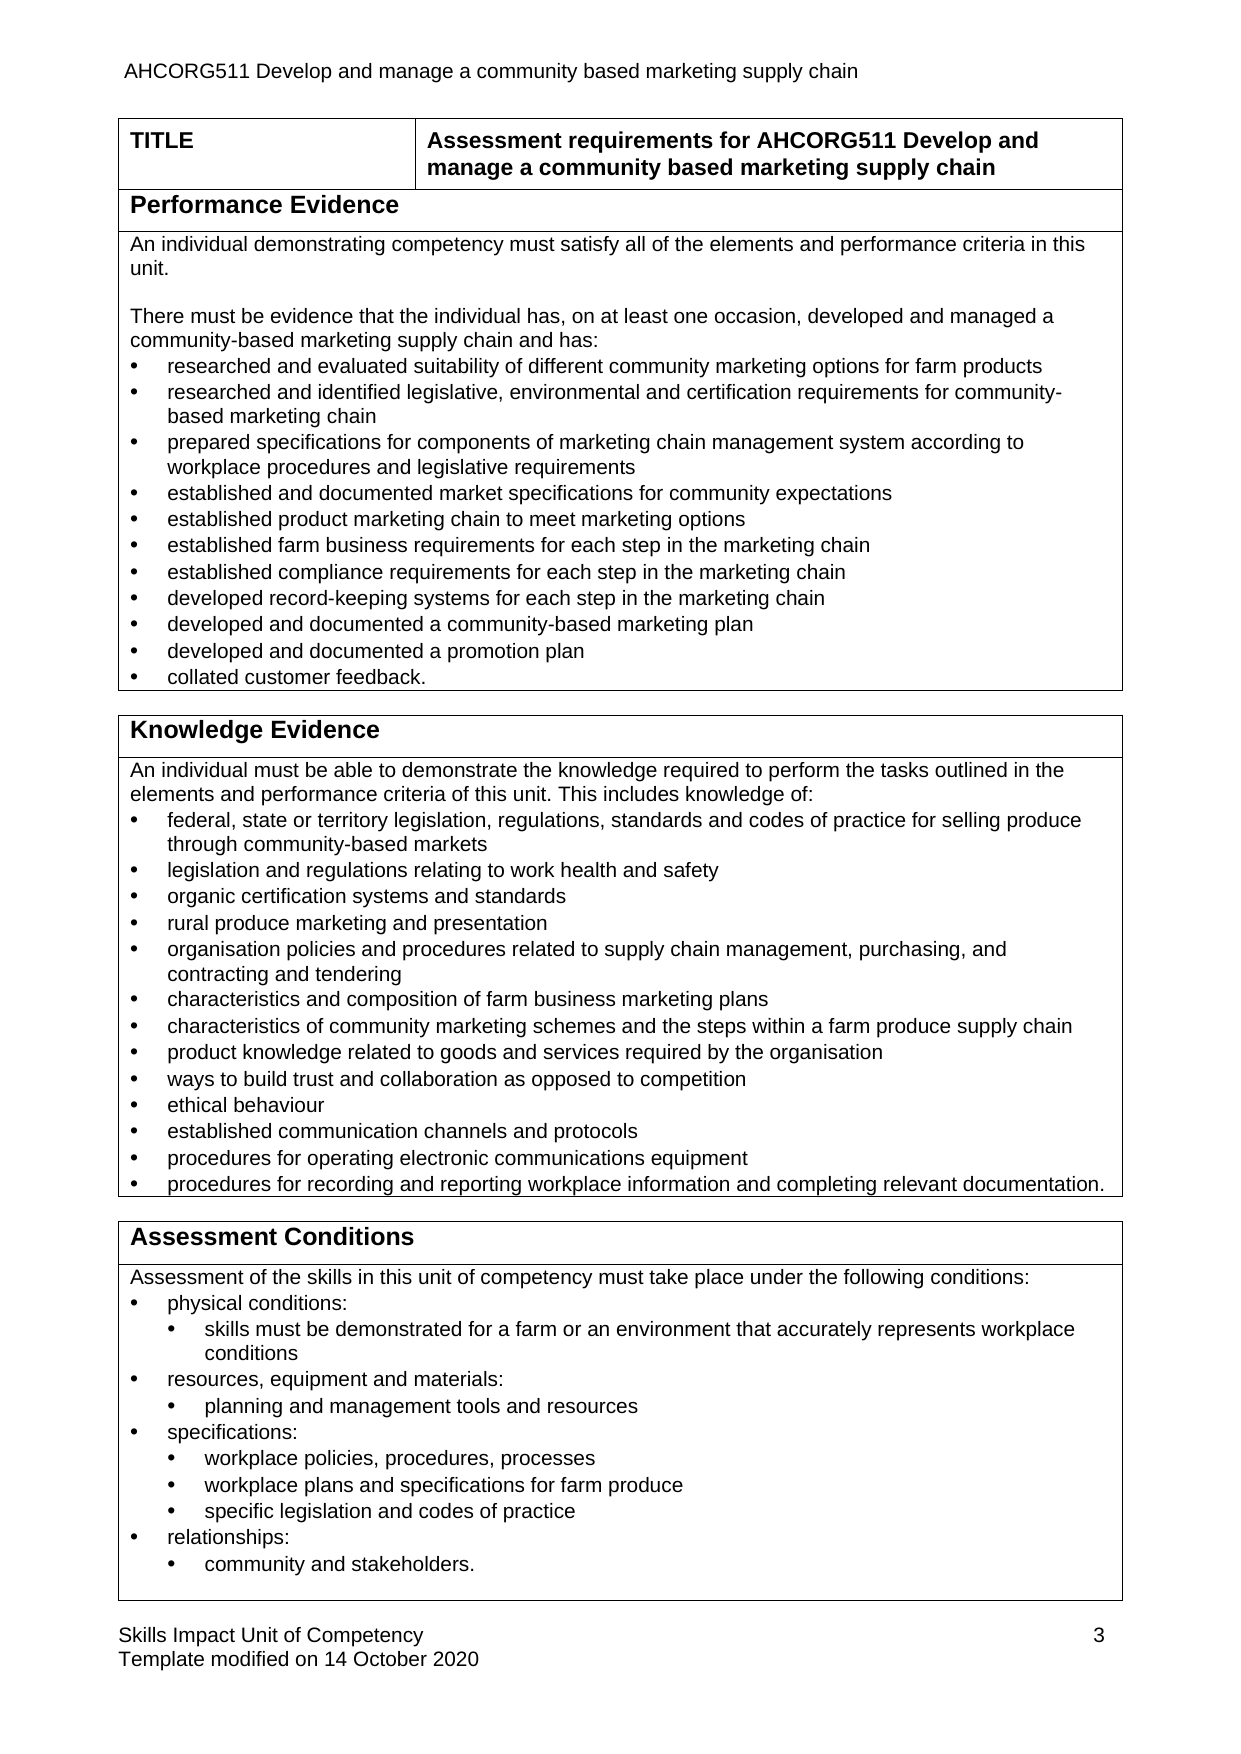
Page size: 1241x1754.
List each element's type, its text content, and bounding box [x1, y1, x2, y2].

table_cell An individual must be able to demonstrate the knowledge required to perform the tasks outlined in the elements and performance criteria of this unit. This includes knowledge of: federal, state or territory legislation, regulations, standards and codes of practice for selling produce through community-based markets legislation and regulations relating to work health and safety organic certification systems and standards rural produce marketing and presentation organisation policies and procedures related to supply chain management, purchasing, and contracting and tendering characteristics and composition of farm business marketing plans characteristics of community marketing schemes and the steps within a farm produce supply chain product knowledge related to goods and services required by the organisation ways to build trust and collaboration as opposed to competition ethical behaviour established communication channels and protocols procedures for operating electronic communications equipment procedures for recording and reporting workplace information and completing relevant documentation. [119, 758, 1122, 1196]
table_cell Performance Evidence [119, 190, 1122, 231]
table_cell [119, 1265, 1122, 1600]
table_header TITLE [119, 119, 415, 188]
table_header Assessment requirements for AHCORG511 Develop and manage a community based marketing supply chain [416, 119, 1122, 188]
table_cell An individual demonstrating competency must satisfy all of the elements and performance criteria in this unit. There must be evidence that the individual has, on at least one occasion, developed and managed a community-based marketing supply chain and has: researched and evaluated suitability of different community marketing options for farm products researched and identified legislative, environmental and certification requirements for community-based marketing chain prepared specifications for components of marketing chain management system according to workplace procedures and legislative requirements established and documented market specifications for community expectations established product marketing chain to meet marketing options established farm business requirements for each step in the marketing chain established compliance requirements for each step in the marketing chain developed record-keeping systems for each step in the marketing chain developed and documented a community-based marketing plan developed and documented a promotion plan collated customer feedback. [119, 232, 1122, 689]
table_header Knowledge Evidence [119, 716, 1122, 757]
table_header Assessment Conditions [119, 1222, 1122, 1263]
